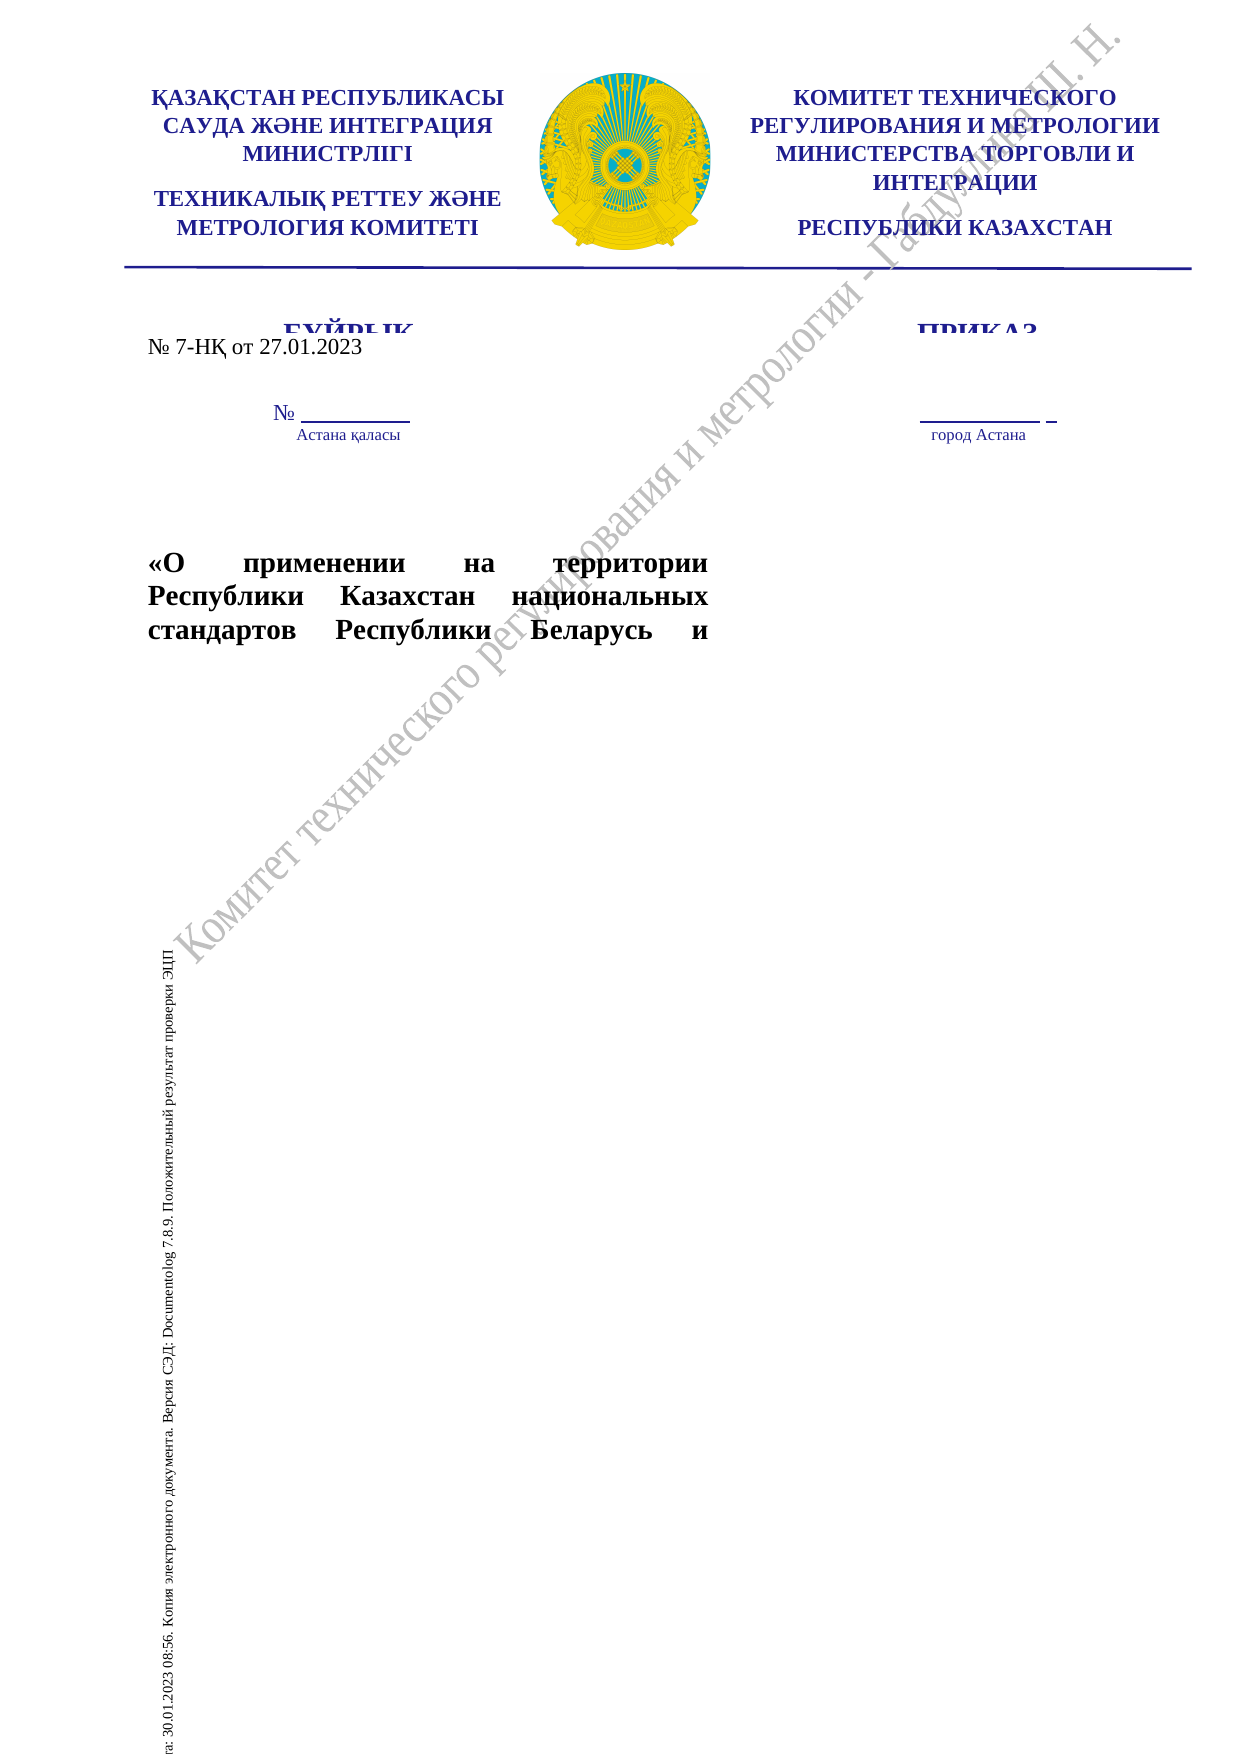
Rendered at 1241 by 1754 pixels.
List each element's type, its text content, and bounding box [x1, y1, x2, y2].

text Астана қаласы город Астана [148, 425, 1152, 444]
text № 7-НҚ от 27.01.2023 [148, 333, 1152, 359]
text «О применении на территории Республики Казахстан национальных стандартов Республики Беларусь и Российской Федерации, взаимосвязанных с техническим регламентом Евразийского экономического союза «О безопасности мяса птицы и продукции его переработки» (ТР ЕАЭС 051/2021) [148, 545, 709, 645]
picture [539, 73, 711, 250]
text № . [148, 398, 1152, 425]
